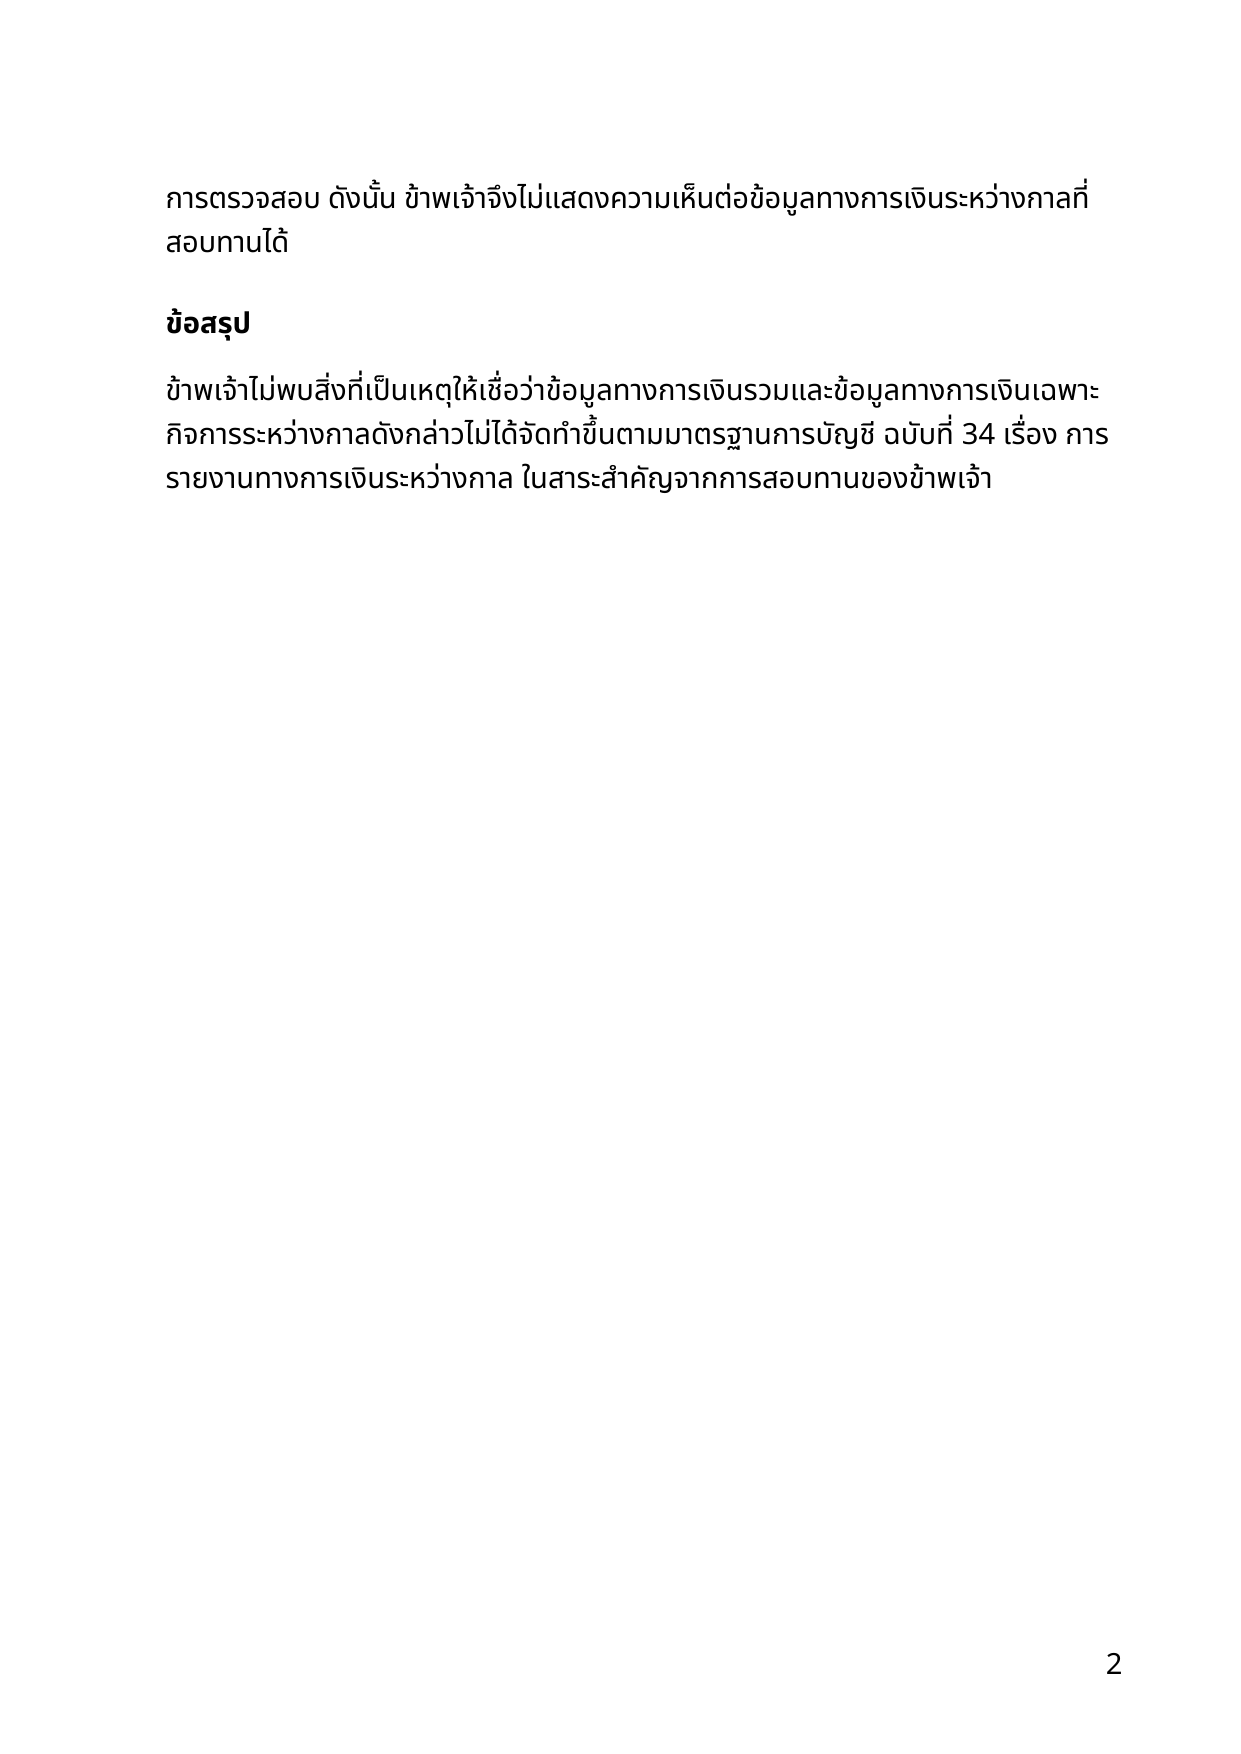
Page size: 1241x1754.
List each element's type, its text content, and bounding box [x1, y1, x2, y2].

text ข้าพเจ้าไม่พบสิ่งที่เป็นเหตุให้เชื่อว่าข้อมูลทางการเงินรวมและข้อมูลทางการเงินเฉพาะกิจการระหว่างกาลดังกล่าวไม่ได้จัดทำขึ้นตามมาตรฐานการบัญชี ฉบับที่ 34 เรื่อง การรายงานทางการเงินระหว่างกาล ในสาระสำคัญจากการสอบทานของข้าพเจ้า [165, 369, 1122, 502]
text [165, 177, 1122, 265]
text ข้อสรุป [165, 303, 1122, 347]
